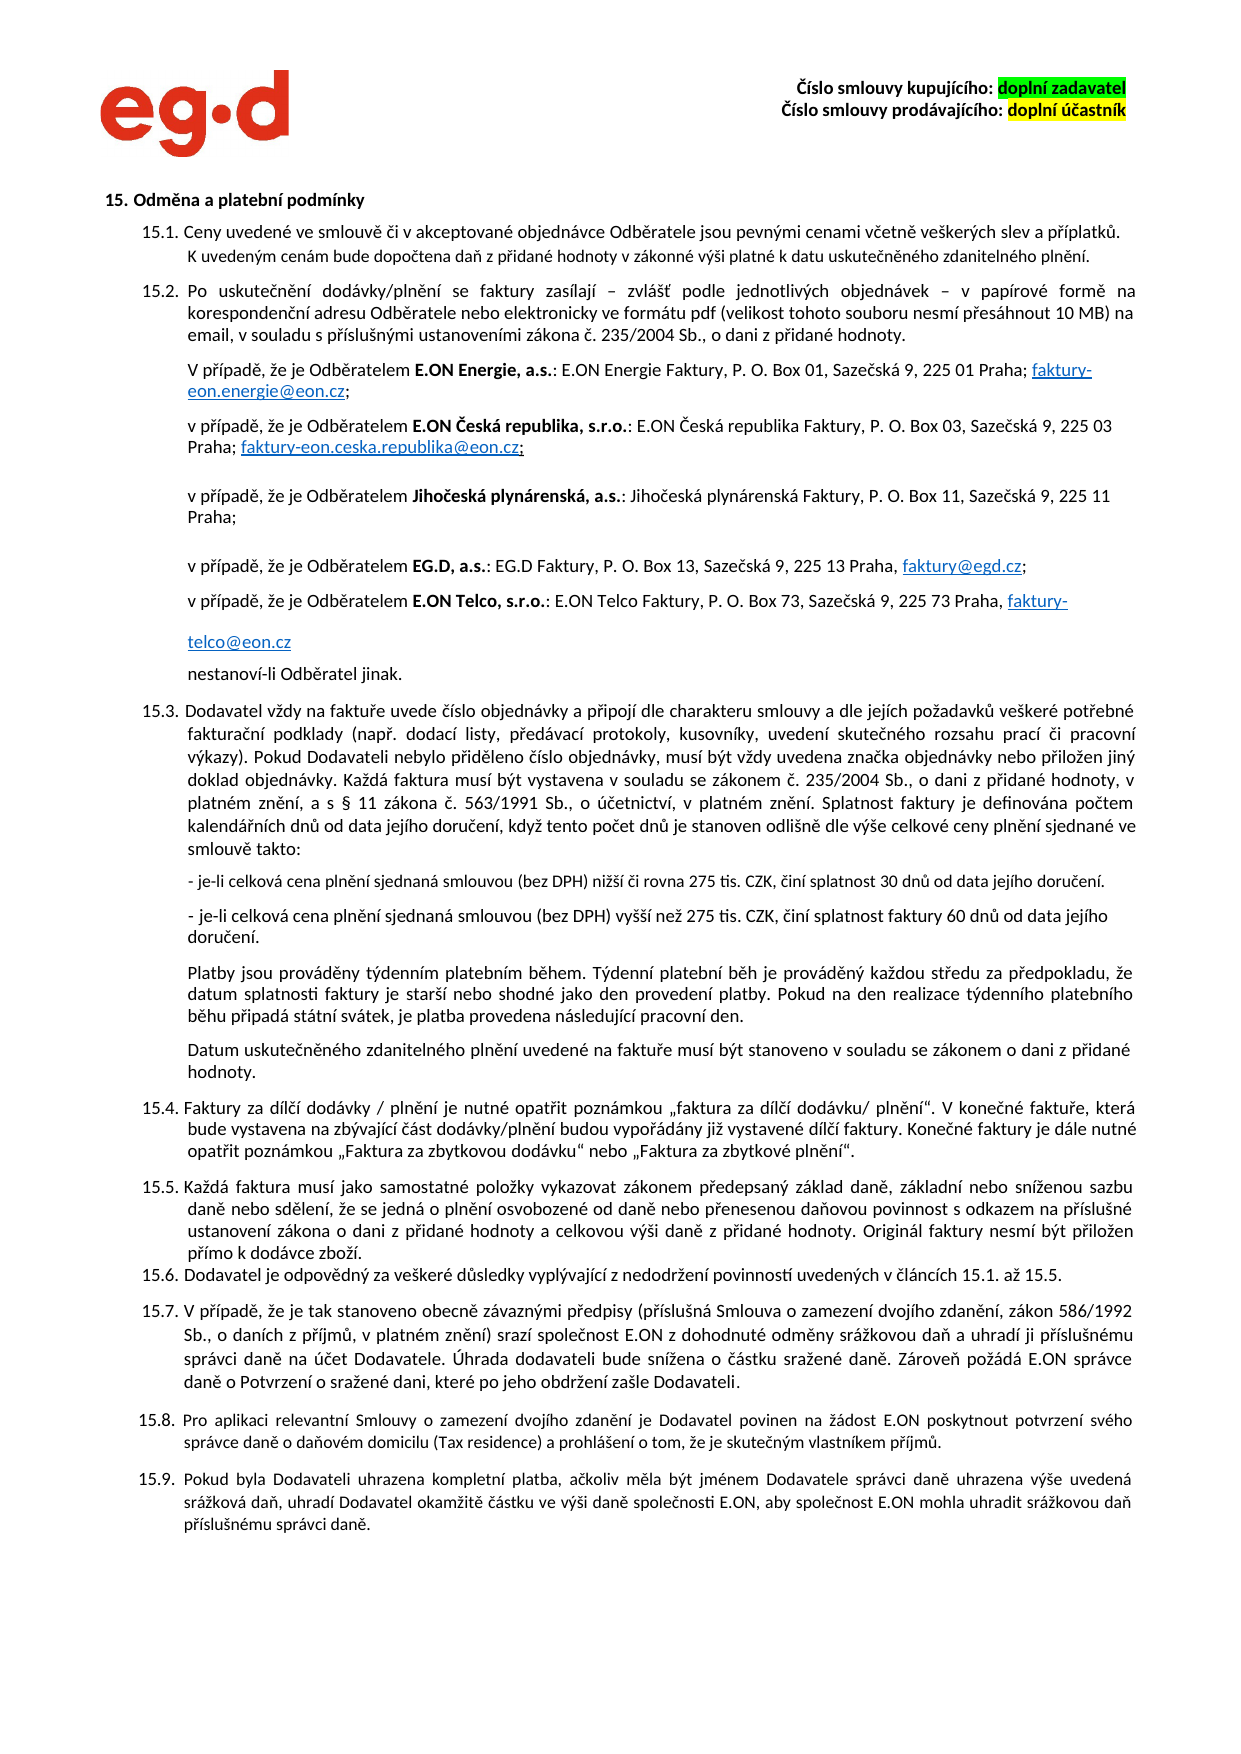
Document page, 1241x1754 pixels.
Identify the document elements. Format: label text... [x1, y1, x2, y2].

list Pro aplikaci relevantní Smlouvy o zamezení dvojího zdanění je Dodavatel povinen na žádost E.ON poskytnout potvrzení svého správce daně o daňovém domicilu (Tax residence) a prohlášení o tom, že je skutečným vlastníkem příjmů. [138, 1408, 1134, 1453]
list Po uskutečnění dodávky/plnění se faktury zasílají – zvlášť podle jednotlivých objednávek – v papírové formě na korespondenční adresu Odběratele nebo elektronicky ve formátu pdf (velikost tohoto souboru nesmí přesáhnout 10 MB) na email, v souladu s příslušnými ustanoveními zákona č. 235/2004 Sb., o dani z přidané hodnoty. [142, 281, 1136, 346]
list Faktury za dílčí dodávky / plnění je nutné opatřit poznámkou „faktura za dílčí dodávku/ plnění“. V konečné faktuře, která bude vystavena na zbývající část dodávky/plnění budou vypořádány již vystavené dílčí faktury. Konečné faktury je dále nutné opatřit poznámkou „Faktura za zbytkovou dodávku“ nebo „Faktura za zbytkové plnění“. [142, 1097, 1136, 1162]
list je-li celková cena plnění sjednaná smlouvou (bez DPH) vyšší než 275 tis. CZK, činí splatnost faktury 60 dnů od data jejího doručení. [187, 906, 1110, 948]
text nestanoví-li Odběratel jinak. [187, 662, 1163, 685]
text eon.energie@eon.cz; [187, 380, 1163, 402]
text v případě, že je Odběratelem Jihočeská plynárenská, a.s.: Jihočeská plynárenská Faktury, P. O. Box 11, Sazečská 9, 225 11 Praha; [187, 486, 1114, 528]
subtitle Odměna a platební podmínky [104, 188, 1163, 211]
text V případě, že je Odběratelem E.ON Energie, a.s.: E.ON Energie Faktury, P. O. Box 01, Sazečská 9, 225 01 Praha; faktury- [187, 358, 1163, 380]
text v případě, že je Odběratelem E.ON Česká republika, s.r.o.: E.ON Česká republika Faktury, P. O. Box 03, Sazečská 9, 225 03 Praha; faktury-eon.ceska.republika@eon.cz; [187, 416, 1115, 458]
list V případě, že je tak stanoveno obecně závaznými předpisy (příslušná Smlouva o zamezení dvojího zdanění, zákon 586/1992 Sb., o daních z příjmů, v platném znění) srazí společnost E.ON z dohodnuté odměny srážkovou daň a uhradí ji příslušnému správci daně na účet Dodavatele. Úhrada dodavateli bude snížena o částku sražené daně. Zároveň požádá E.ON správce daně o Potvrzení o sražené dani, které po jeho obdržení zašle Dodavateli. [141, 1300, 1134, 1393]
text Platby jsou prováděny týdenním platebním během. Týdenní platební běh je prováděný každou středu za předpokladu, že datum splatnosti faktury je starší nebo shodné jako den provedení platby. Pokud na den realizace týdenního platebního běhu připadá státní svátek, je platba provedena následující pracovní den. [187, 962, 1134, 1027]
text K uvedeným cenám bude dopočtena daň z přidané hodnoty v zákonné výši platné k datu uskutečněného zdanitelného plnění. [187, 245, 1163, 266]
text Datum uskutečněného zdanitelného plnění uvedené na faktuře musí být stanoveno v souladu se zákonem o dani z přidané [187, 1039, 1163, 1061]
list Dodavatel vždy na faktuře uvede číslo objednávky a připojí dle charakteru smlouvy a dle jejích požadavků veškeré potřebné fakturační podklady (např. dodací listy, předávací protokoly, kusovníky, uvedení skutečného rozsahu prací či pracovní výkazy). Pokud Dodavateli nebylo přiděleno číslo objednávky, musí být vždy uvedena značka objednávky nebo přiložen jiný doklad objednávky. Každá faktura musí být vystavena v souladu se zákonem č. 235/2004 Sb., o dani z přidané hodnoty, v platném znění, a s § 11 zákona č. 563/1991 Sb., o účetnictví, v platném znění. Splatnost faktury je definována počtem kalendářních dnů od data jejího doručení, když tento počet dnů je stanoven odlišně dle výše celkové ceny plnění sjednané ve smlouvě takto: [142, 699, 1136, 859]
list Dodavatel je odpovědný za veškeré důsledky vyplývající z nedodržení povinností uvedených v článcích 15.1. až 15.5. [141, 1264, 1163, 1286]
list Pokud byla Dodavateli uhrazena kompletní platba, ačkoliv měla být jménem Dodavatele správci daně uhrazena výše uvedená srážková daň, uhradí Dodavatel okamžitě částku ve výši daně společnosti E.ON, aby společnost E.ON mohla uhradit srážkovou daň příslušnému správci daně. [138, 1467, 1134, 1535]
text telco@eon.cz [187, 630, 1163, 653]
text v případě, že je Odběratelem E.ON Telco, s.r.o.: E.ON Telco Faktury, P. O. Box 73, Sazečská 9, 225 73 Praha, faktury- [187, 590, 1163, 613]
list Ceny uvedené ve smlouvě či v akceptované objednávce Odběratele jsou pevnými cenami včetně veškerých slev a příplatků. [141, 220, 1163, 243]
text hodnoty. [187, 1061, 1163, 1083]
list Každá faktura musí jako samostatné položky vykazovat zákonem předepsaný základ daně, základní nebo sníženou sazbu daně nebo sdělení, že se jedná o plnění osvobozené od daně nebo přenesenou daňovou povinnost s odkazem na příslušné ustanovení zákona o dani z přidané hodnoty a celkovou výši daně z přidané hodnoty. Originál faktury nesmí být přiložen přímo k dodávce zboží. [142, 1176, 1134, 1264]
picture [100, 70, 289, 157]
text v případě, že je Odběratelem EG.D, a.s.: EG.D Faktury, P. O. Box 13, Sazečská 9, 225 13 Praha, faktury@egd.cz; [187, 554, 1163, 577]
list je-li celková cena plnění sjednaná smlouvou (bez DPH) nižší či rovna 275 tis. CZK, činí splatnost 30 dnů od data jejího doručení. [188, 871, 1163, 892]
